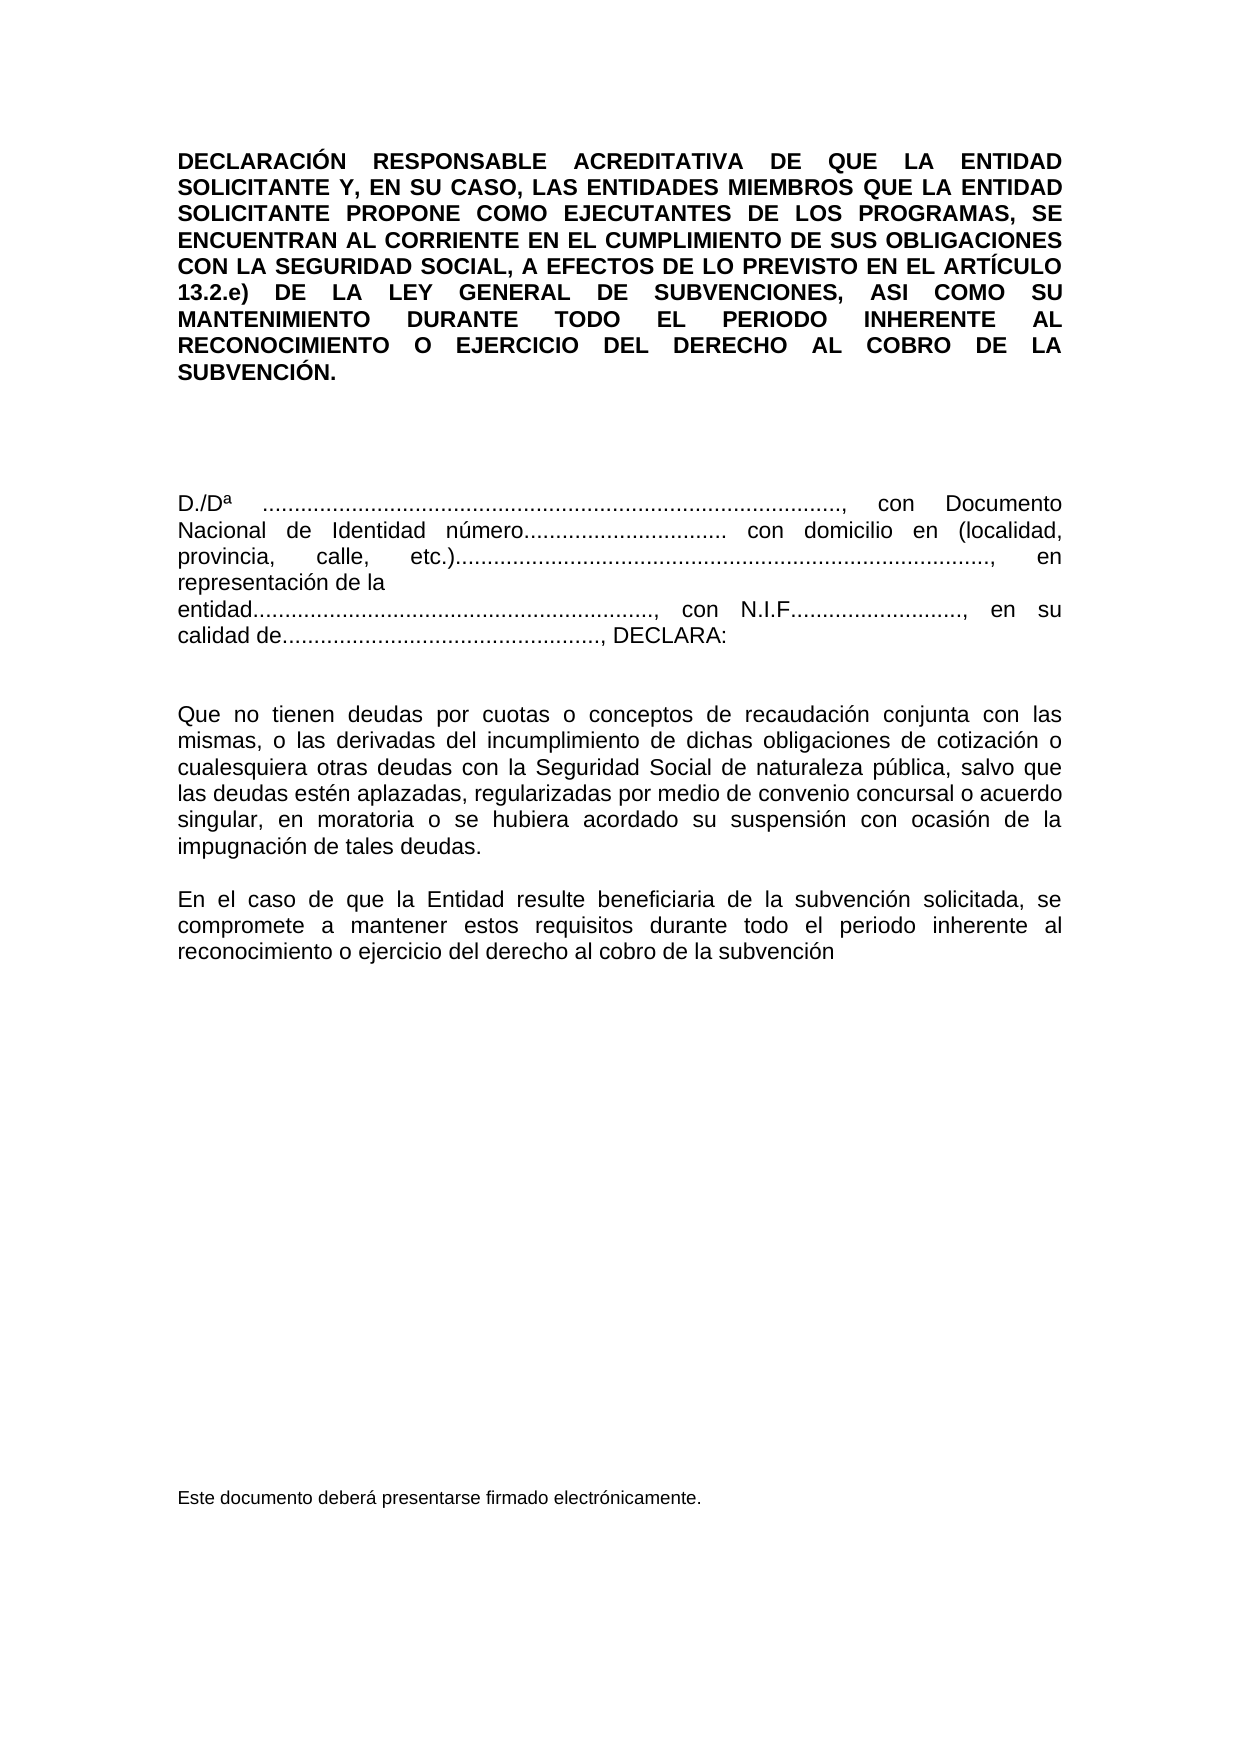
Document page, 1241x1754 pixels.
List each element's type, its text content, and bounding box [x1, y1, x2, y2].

text DECLARACIÓN RESPONSABLE ACREDITATIVA DE QUE LA ENTIDAD SOLICITANTE Y, EN SU CASO, LAS ENTIDADES MIEMBROS QUE LA ENTIDAD SOLICITANTE PROPONE COMO EJECUTANTES DE LOS PROGRAMAS, SE ENCUENTRAN AL CORRIENTE EN EL CUMPLIMIENTO DE SUS OBLIGACIONES CON LA SEGURIDAD SOCIAL, A EFECTOS DE LO PREVISTO EN EL ARTÍCULO 13.2.e) DE LA LEY GENERAL DE SUBVENCIONES, ASI COMO SU MANTENIMIENTO DURANTE TODO EL PERIODO INHERENTE AL RECONOCIMIENTO O EJERCICIO DEL DERECHO AL COBRO DE LA SUBVENCIÓN. [177, 148, 1063, 385]
text Que no tienen deudas por cuotas o conceptos de recaudación conjunta con las mismas, o las derivadas del incumplimiento de dichas obligaciones de cotización o cualesquiera otras deudas con de naturaleza pública, salvo que las deudas estén aplazadas, regularizadas por medio de convenio concursal o acuerdo singular, en moratoria o se hubiera acordado su suspensión con ocasión de la impugnación de tales deudas. [177, 701, 1063, 859]
text entidad..............................................................., con N.I.F..........................., en su calidad de.................................................., DECLARA: [177, 596, 1063, 648]
text En el caso de que resulte beneficiaria de la subvención solicitada, se compromete a mantener estos requisitos durante todo el periodo inherente al reconocimiento o ejercicio del derecho al cobro de la subvención [177, 886, 1063, 964]
text Este documento deberá presentarse firmado electrónicamente. [177, 1487, 1131, 1509]
text D./Dª ..........................................................................................., con Documento Nacional de Identidad número................................ con domicilio en (localidad, provincia, calle, etc.)...................................................................................., en representación de la [177, 490, 1063, 596]
